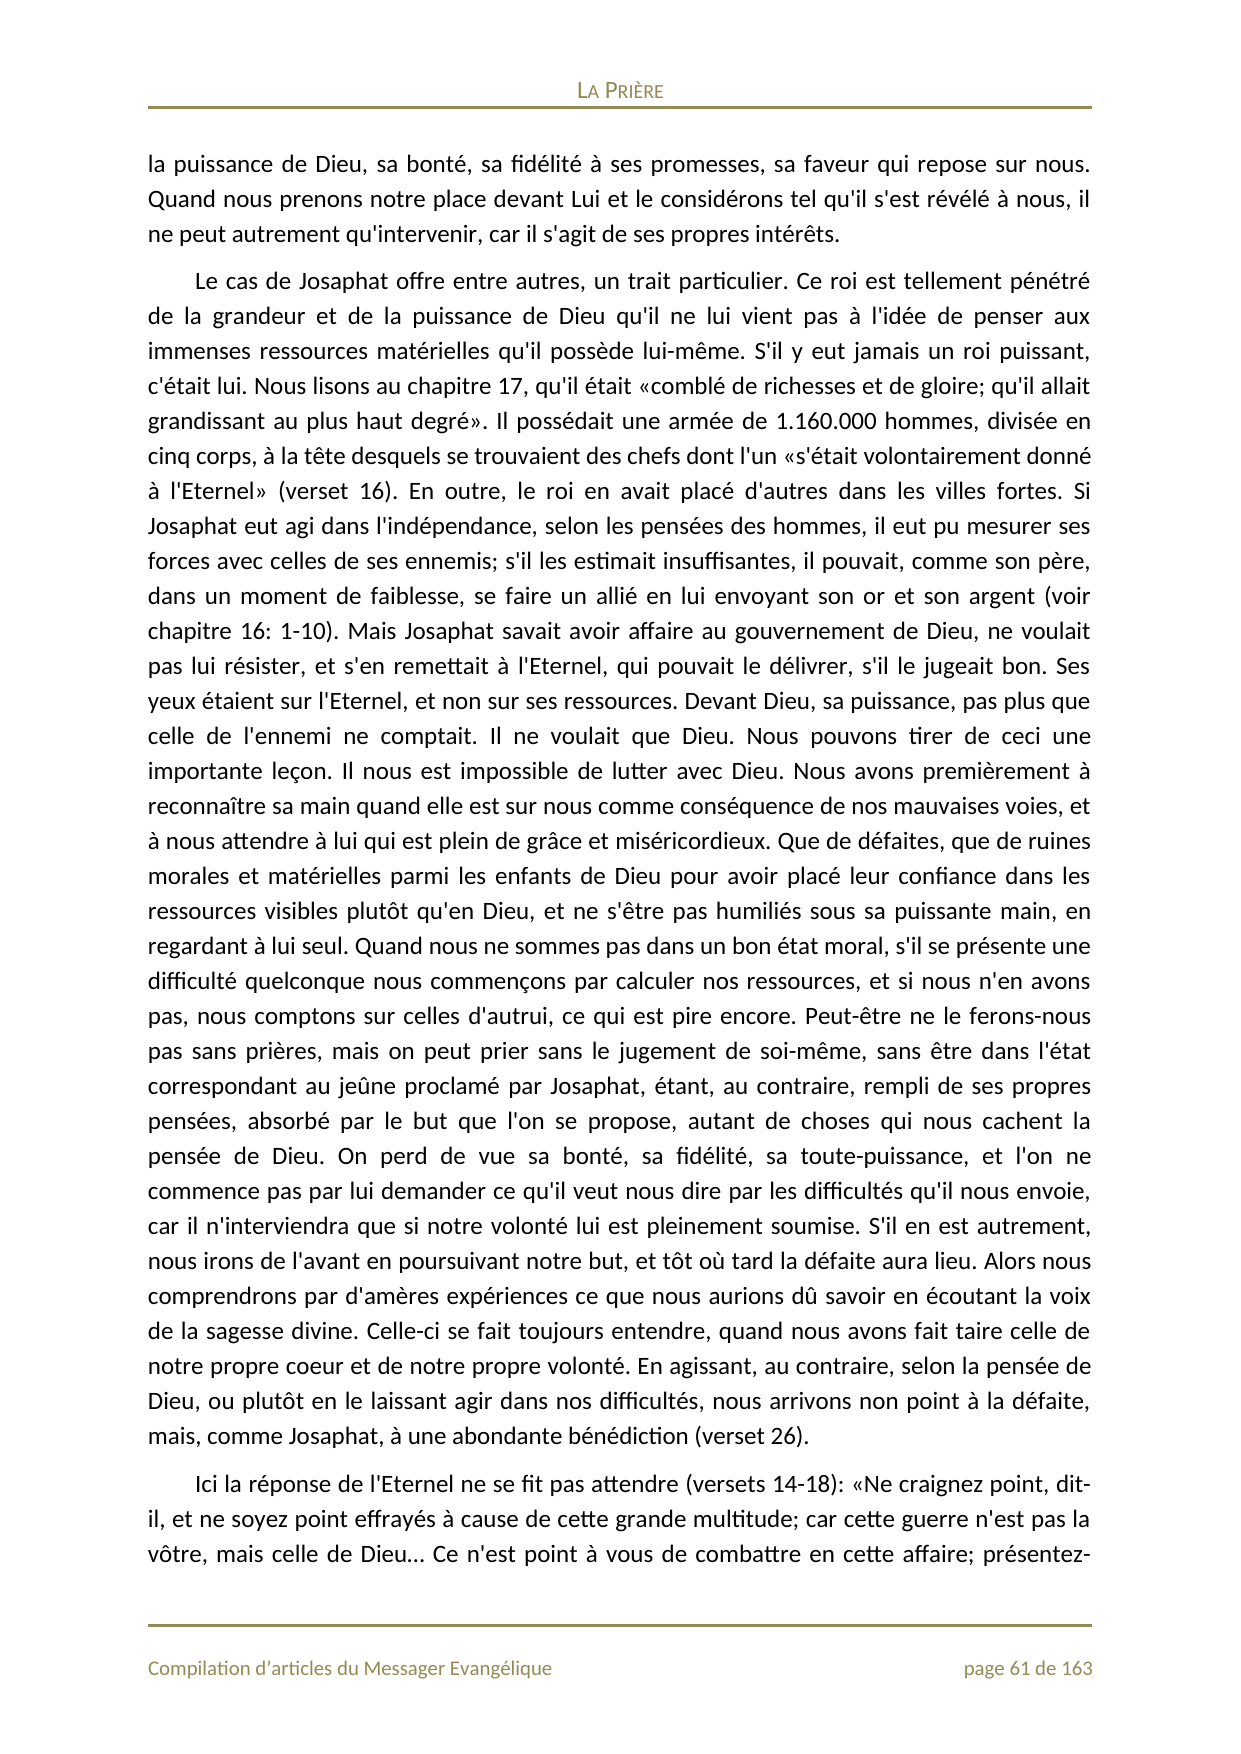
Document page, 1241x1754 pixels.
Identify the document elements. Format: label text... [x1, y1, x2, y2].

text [148, 1468, 1092, 1568]
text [148, 148, 1092, 248]
text Le cas de Josaphat offre entre autres, un trait particulier. Ce roi est tellement pénétré de la grandeur et de la puissance de Dieu qu'il ne lui vient pas à l'idée de penser aux immenses ressources matérielles qu'il possède lui-même. S'il y eut jamais un roi puissant, c'était lui. Nous lisons au chapitre 17, qu'il était «comblé de richesses et de gloire; qu'il allait grandissant au plus haut degré». Il possédait une armée de 1.160.000 hommes, divisée en cinq corps, à la tête desquels se trouvaient des chefs dont l'un «s'était volontairement donné à l'Eternel» (verset 16). En outre, le roi en avait placé d'autres dans les villes fortes. Si Josaphat eut agi dans l'indépendance, selon les pensées des hommes, il eut pu mesurer ses forces avec celles de ses ennemis; s'il les estimait insuffisantes, il pouvait, comme son père, dans un moment de faiblesse, se faire un allié en lui envoyant son or et son argent (voir chapitre 16: 1-10). Mais Josaphat savait avoir affaire au gouvernement de Dieu, ne voulait pas lui résister, et s'en remettait à l'Eternel, qui pouvait le délivrer, s'il le jugeait bon. Ses yeux étaient sur l'Eternel, et non sur ses ressources. Devant Dieu, sa puissance, pas plus que celle de l'ennemi ne comptait. Il ne voulait que Dieu. Nous pouvons tirer de ceci une importante leçon. Il nous est impossible de lutter avec Dieu. Nous avons premièrement à reconnaître sa main quand elle est sur nous comme conséquence de nos mauvaises voies, et à nous attendre à lui qui est plein de grâce et miséricordieux. Que de défaites, que de ruines morales et matérielles parmi les enfants de Dieu pour avoir placé leur confiance dans les ressources visibles plutôt qu'en Dieu, et ne s'être pas humiliés sous sa puissante main, en regardant à lui seul. Quand nous ne sommes pas dans un bon état moral, s'il se présente une difficulté quelconque nous commençons par calculer nos ressources, et si nous n'en avons pas, nous comptons sur celles d'autrui, ce qui est pire encore. Peut-être ne le ferons-nous pas sans prières, mais on peut prier sans le jugement de soi-même, sans être dans l'état correspondant au jeûne proclamé par Josaphat, étant, au contraire, rempli de ses propres pensées, absorbé par le but que l'on se propose, autant de choses qui nous cachent la pensée de Dieu. On perd de vue sa bonté, sa fidélité, sa toute-puissance, et l'on ne commence pas par lui demander ce qu'il veut nous dire par les difficultés qu'il nous envoie, car il n'interviendra que si notre volonté lui est pleinement soumise. S'il en est autrement, nous irons de l'avant en poursuivant notre but, et tôt où tard la défaite aura lieu. Alors nous comprendrons par d'amères expériences ce que nous aurions dû savoir en écoutant la voix de la sagesse divine. Celle-ci se fait toujours entendre, quand nous avons fait taire celle de notre propre coeur et de notre propre volonté. En agissant, au contraire, selon la pensée de Dieu, ou plutôt en le laissant agir dans nos difficultés, nous arrivons non point à la défaite, mais, comme Josaphat, à une abondante bénédiction (verset 26). [148, 265, 1092, 1451]
